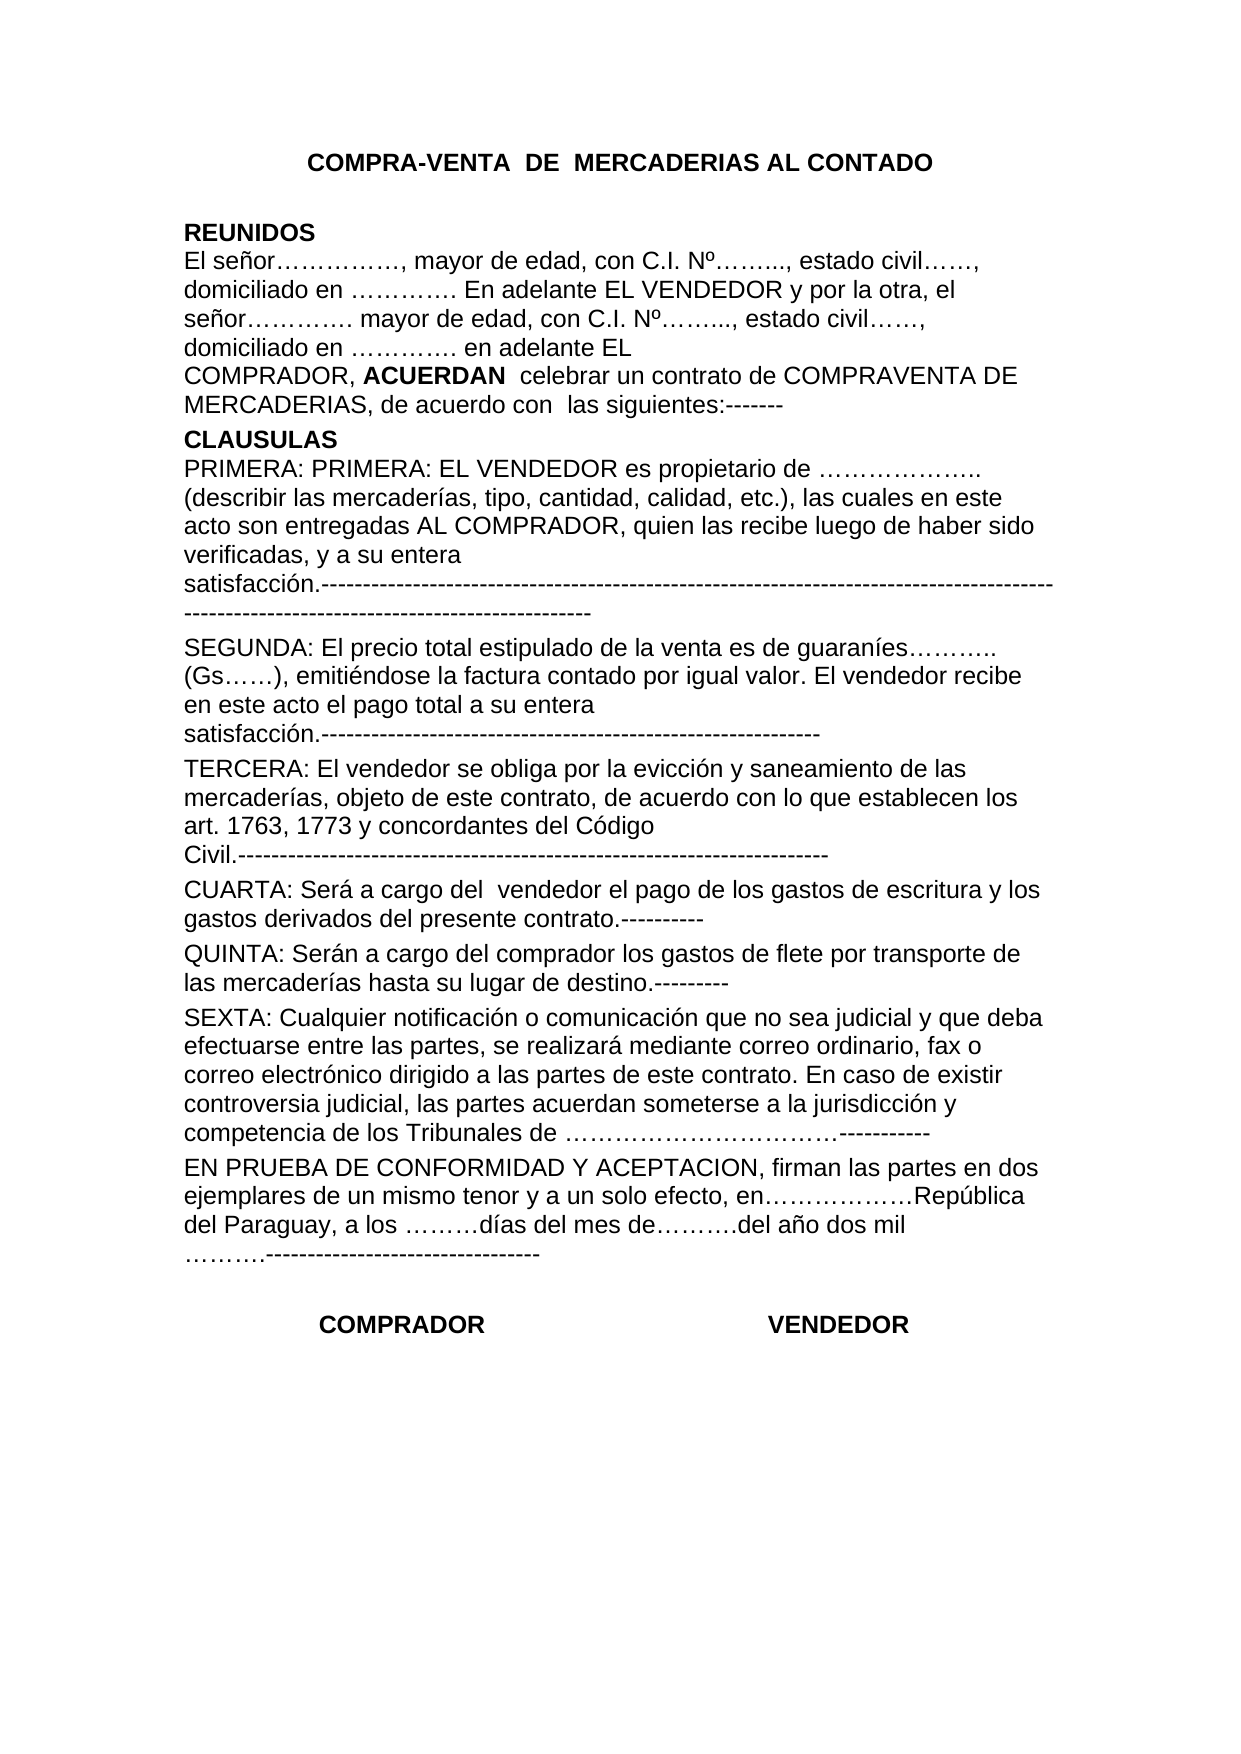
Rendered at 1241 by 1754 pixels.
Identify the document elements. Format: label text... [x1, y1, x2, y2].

table_cell REUNIDOS El señor……………, mayor de edad, con C.I. Nº……..., estado civil……, domiciliado en …………. En adelante EL VENDEDOR y por la otra, el señor…………. mayor de edad, con C.I. Nº……..., estado civil……, domiciliado en …………. en adelante EL COMPRADOR, ACUERDAN celebrar un contrato de COMPRAVENTA DE MERCADERIAS, de acuerdo con las siguientes:------- CLAUSULAS PRIMERA: PRIMERA: EL VENDEDOR es propietario de ………………..(describir las mercaderías, tipo, cantidad, calidad, etc.), las cuales en este acto son entregadas AL COMPRADOR, quien las recibe luego de haber sido verificadas, y a su entera satisfacción.----------------------------------------------------------------------------------------------------------------------------------------- SEGUNDA: El precio total estipulado de la venta es de guaraníes……….. (Gs……), emitiéndose la factura contado por igual valor. El vendedor recibe en este acto el pago total a su entera satisfacción.------------------------------------------------------------ TERCERA: El vendedor se obliga por la evicción y saneamiento de las mercaderías, objeto de este contrato, de acuerdo con lo que establecen los art. 1763, 1773 y concordantes del Código Civil.----------------------------------------------------------------------- CUARTA: Será a cargo del vendedor el pago de los gastos de escritura y los gastos derivados del presente contrato.---------- QUINTA: Serán a cargo del comprador los gastos de flete por transporte de las mercaderías hasta su lugar de destino.--------- SEXTA: Cualquier notificación o comunicación que no sea judicial y que deba efectuarse entre las partes, se realizará mediante correo ordinario, fax o correo electrónico dirigido a las partes de este contrato. En caso de existir controversia judicial, las partes acuerdan someterse a la jurisdicción y competencia de los Tribunales de ……………………………----------- EN PRUEBA DE CONFORMIDAD Y ACEPTACION, firman las partes en dos ejemplares de un mismo tenor y a un solo efecto, en………………República del Paraguay, a los ………días del mes de……….del año dos mil ……….--------------------------------- [177, 218, 1063, 1341]
table_header COMPRA-VENTA DE MERCADERIAS AL CONTADO [177, 148, 1063, 218]
